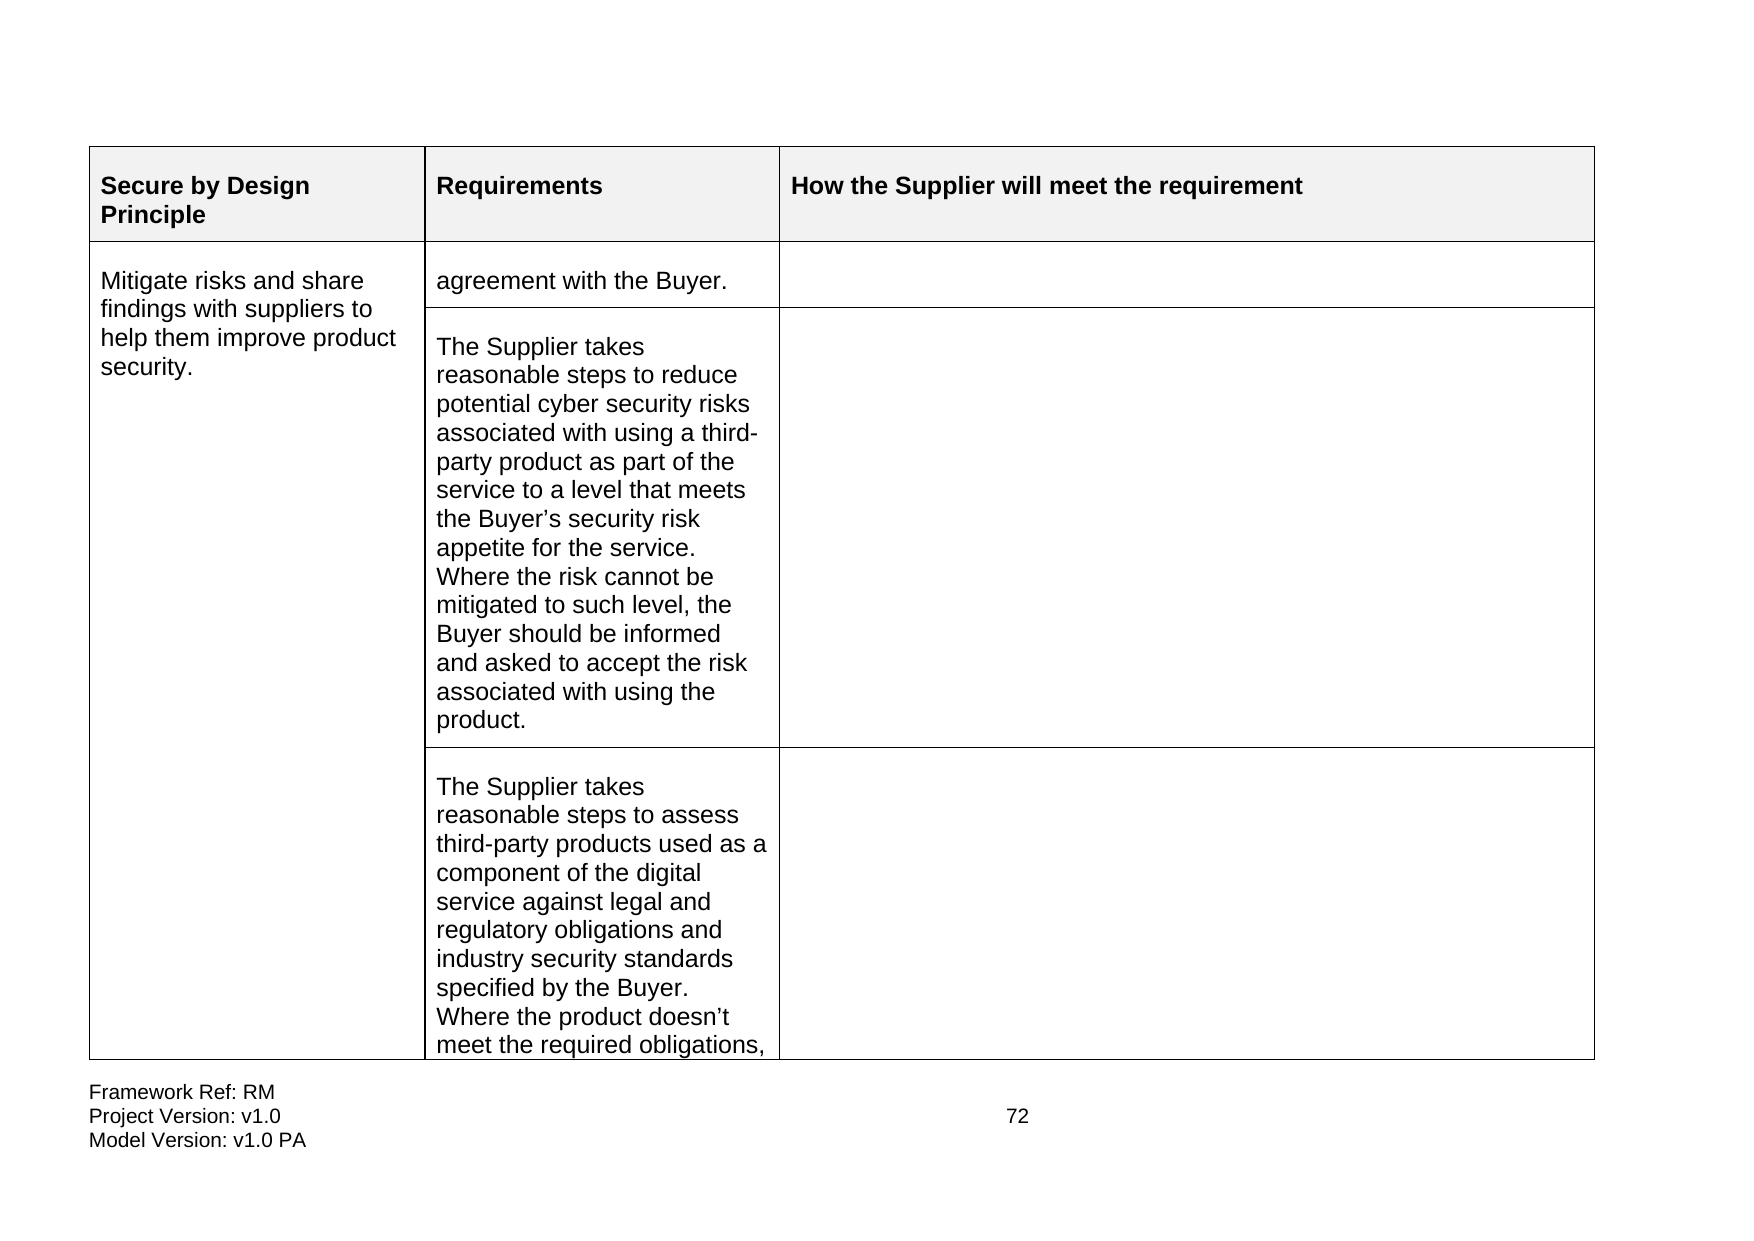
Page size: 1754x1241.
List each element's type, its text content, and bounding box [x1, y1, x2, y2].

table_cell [426, 748, 779, 1059]
table_header Secure by Design Principle [90, 147, 424, 241]
table_cell The Supplier takes reasonable steps to reduce potential cyber security risks associated with using a third-party product as part of the service to a level that meets the Buyer’s security risk appetite for the service. Where the risk cannot be mitigated to such level, the Buyer should be informed and asked to accept the risk associated with using the product. [426, 308, 779, 747]
table_header Requirements [426, 147, 779, 241]
table_cell [780, 308, 1594, 747]
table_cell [426, 242, 779, 307]
table_cell [780, 748, 1594, 1059]
table_header How the Supplier will meet the requirement [780, 147, 1594, 241]
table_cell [90, 242, 424, 1059]
table_cell [780, 242, 1594, 307]
